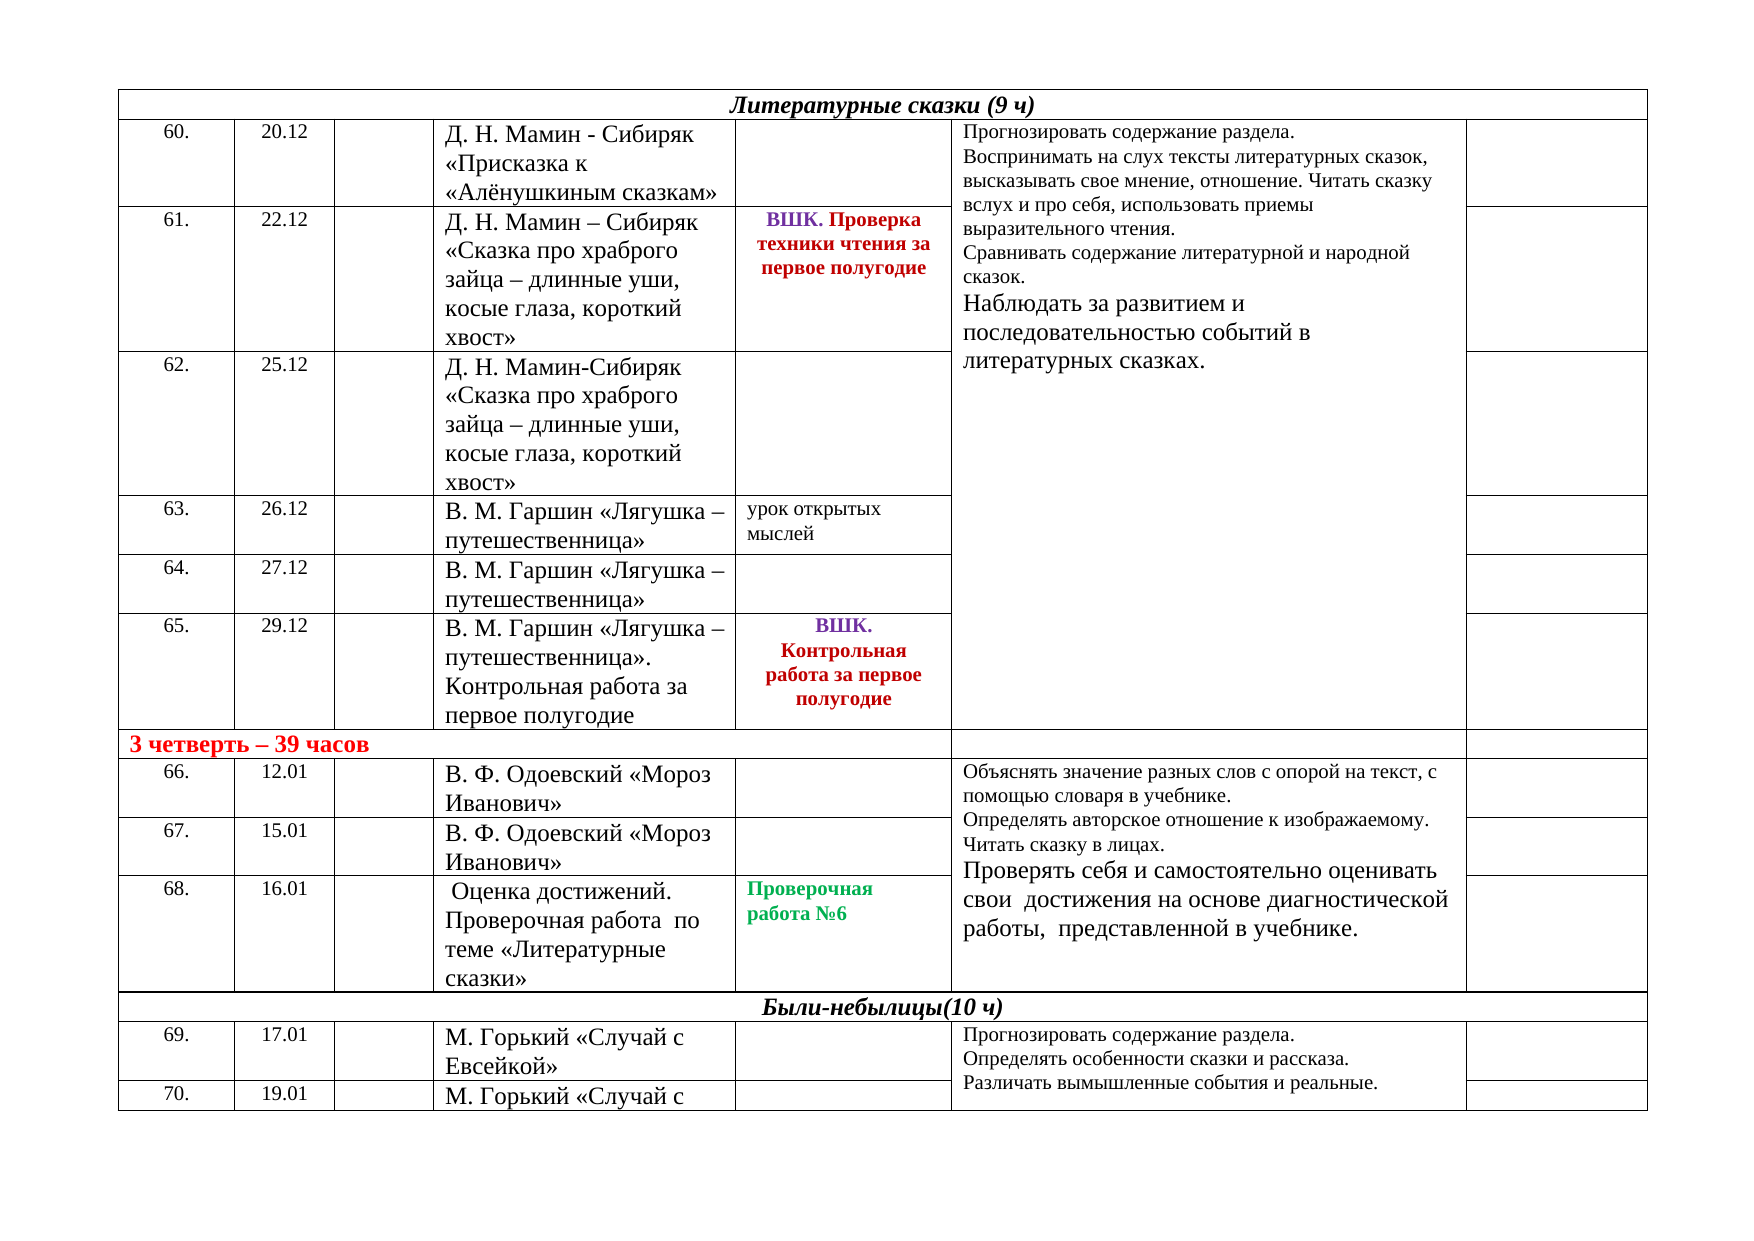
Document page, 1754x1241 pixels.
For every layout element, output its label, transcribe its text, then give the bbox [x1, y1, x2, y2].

table_cell 16.01 [235, 876, 334, 991]
table_cell [1467, 759, 1647, 817]
table_cell [335, 120, 433, 206]
table_cell Д. Н. Мамин - Сибиряк «Присказка к «Алёнушкиным сказкам» [434, 120, 735, 206]
table_cell 20.12 [235, 120, 334, 206]
table_cell [952, 730, 1466, 758]
table_cell [1467, 352, 1647, 495]
table_cell [1467, 1081, 1647, 1109]
table_cell Прогнозировать содержание раздела. Воспринимать на слух тексты литературных сказок, высказывать свое мнение, отношение. Читать сказку вслух и про себя, использовать приемы выразительного чтения. Сравнивать содержание литературной и народной сказок. Наблюдать за развитием и последовательностью событий в литературных сказках. [952, 120, 1466, 728]
table_cell [335, 1022, 433, 1080]
table_cell В. М. Гаршин «Лягушка – путешественница» [434, 555, 735, 612]
table_cell 64. [119, 555, 234, 612]
table_cell [335, 759, 433, 817]
table_cell [1467, 1022, 1647, 1080]
table_cell 17.01 [235, 1022, 334, 1080]
table_cell 70. [119, 1081, 234, 1109]
table_cell Оценка достижений. Проверочная работа по теме «Литературные сказки» [434, 876, 735, 991]
table_cell 22.12 [235, 207, 334, 351]
table_cell 66. [119, 759, 234, 817]
table_cell 61. [119, 207, 234, 351]
table_cell 15.01 [235, 818, 334, 875]
table_cell 27.12 [235, 555, 334, 612]
table_cell В. Ф. Одоевский «Мороз Иванович» [434, 818, 735, 875]
table_cell [335, 207, 433, 351]
table_cell [1467, 876, 1647, 991]
table_cell ВШК. Контрольная работа за первое полугодие [736, 614, 951, 728]
table_cell [736, 352, 951, 495]
table_cell [335, 352, 433, 495]
table_cell [335, 496, 433, 554]
table_cell [736, 120, 951, 206]
table_cell [335, 614, 433, 728]
table_cell Литературные сказки (9 ч) [119, 90, 1647, 118]
table_cell 19.01 [235, 1081, 334, 1109]
table_cell 69. [119, 1022, 234, 1080]
table_cell [335, 818, 433, 875]
table_cell [335, 876, 433, 991]
table_cell В. М. Гаршин «Лягушка – путешественница». Контрольная работа за первое полугодие [434, 614, 735, 728]
table_cell Объяснять значение разных слов с опорой на текст, с помощью словаря в учебнике. Определять авторское отношение к изображаемому. Читать сказку в лицах. Проверять себя и самостоятельно оценивать свои достижения на основе диагностической работы, представленной в учебнике. [952, 759, 1466, 991]
table_cell 67. [119, 818, 234, 875]
table_cell Д. Н. Мамин-Сибиряк «Сказка про храброго зайца – длинные уши, косые глаза, короткий хвост» [434, 352, 735, 495]
table_cell 68. [119, 876, 234, 991]
table_cell Прогнозировать содержание раздела. Определять особенности сказки и рассказа. Различать вымышленные события и реальные. Определять нравственный смысл поступков героя. Выражать собственное отношение к поступкам героев. Составлять план для краткого и полного пересказа. Рассказывать о прочитанных книгах. Читать сказку выразительно по ролям. [952, 1022, 1466, 1109]
table_cell [335, 555, 433, 612]
table_cell урок открытых мыслей [736, 496, 951, 554]
table_cell 62. [119, 352, 234, 495]
table_cell Проверочная работа №6 [736, 876, 951, 991]
table_cell 29.12 [235, 614, 334, 728]
table_cell В. М. Гаршин «Лягушка – путешественница» [434, 496, 735, 554]
table_cell [1467, 496, 1647, 554]
table_cell 26.12 [235, 496, 334, 554]
table_cell [1467, 207, 1647, 351]
table_cell [1467, 555, 1647, 612]
table_cell [736, 1081, 951, 1109]
table_cell М. Горький «Случай с Евсейкой» [434, 1022, 735, 1080]
table_cell Были-небылицы(10 ч) [119, 993, 1647, 1021]
table_cell [736, 818, 951, 875]
table_cell [736, 1022, 951, 1080]
table_cell [1467, 614, 1647, 728]
table_cell [1467, 730, 1647, 758]
table_cell 63. [119, 496, 234, 554]
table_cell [434, 1081, 735, 1109]
table_cell 12.01 [235, 759, 334, 817]
table_cell [1467, 818, 1647, 875]
table_cell ВШК. Проверка техники чтения за первое полугодие [736, 207, 951, 351]
table_cell Д. Н. Мамин – Сибиряк «Сказка про храброго зайца – длинные уши, косые глаза, короткий хвост» [434, 207, 735, 351]
table_cell 3 четверть – 39 часов [119, 730, 951, 758]
table_cell [736, 759, 951, 817]
table_cell 60. [119, 120, 234, 206]
table_cell 25.12 [235, 352, 334, 495]
table_cell В. Ф. Одоевский «Мороз Иванович» [434, 759, 735, 817]
table_cell 65. [119, 614, 234, 728]
table_cell [1467, 120, 1647, 206]
table_cell [736, 555, 951, 612]
table_cell [335, 1081, 433, 1109]
